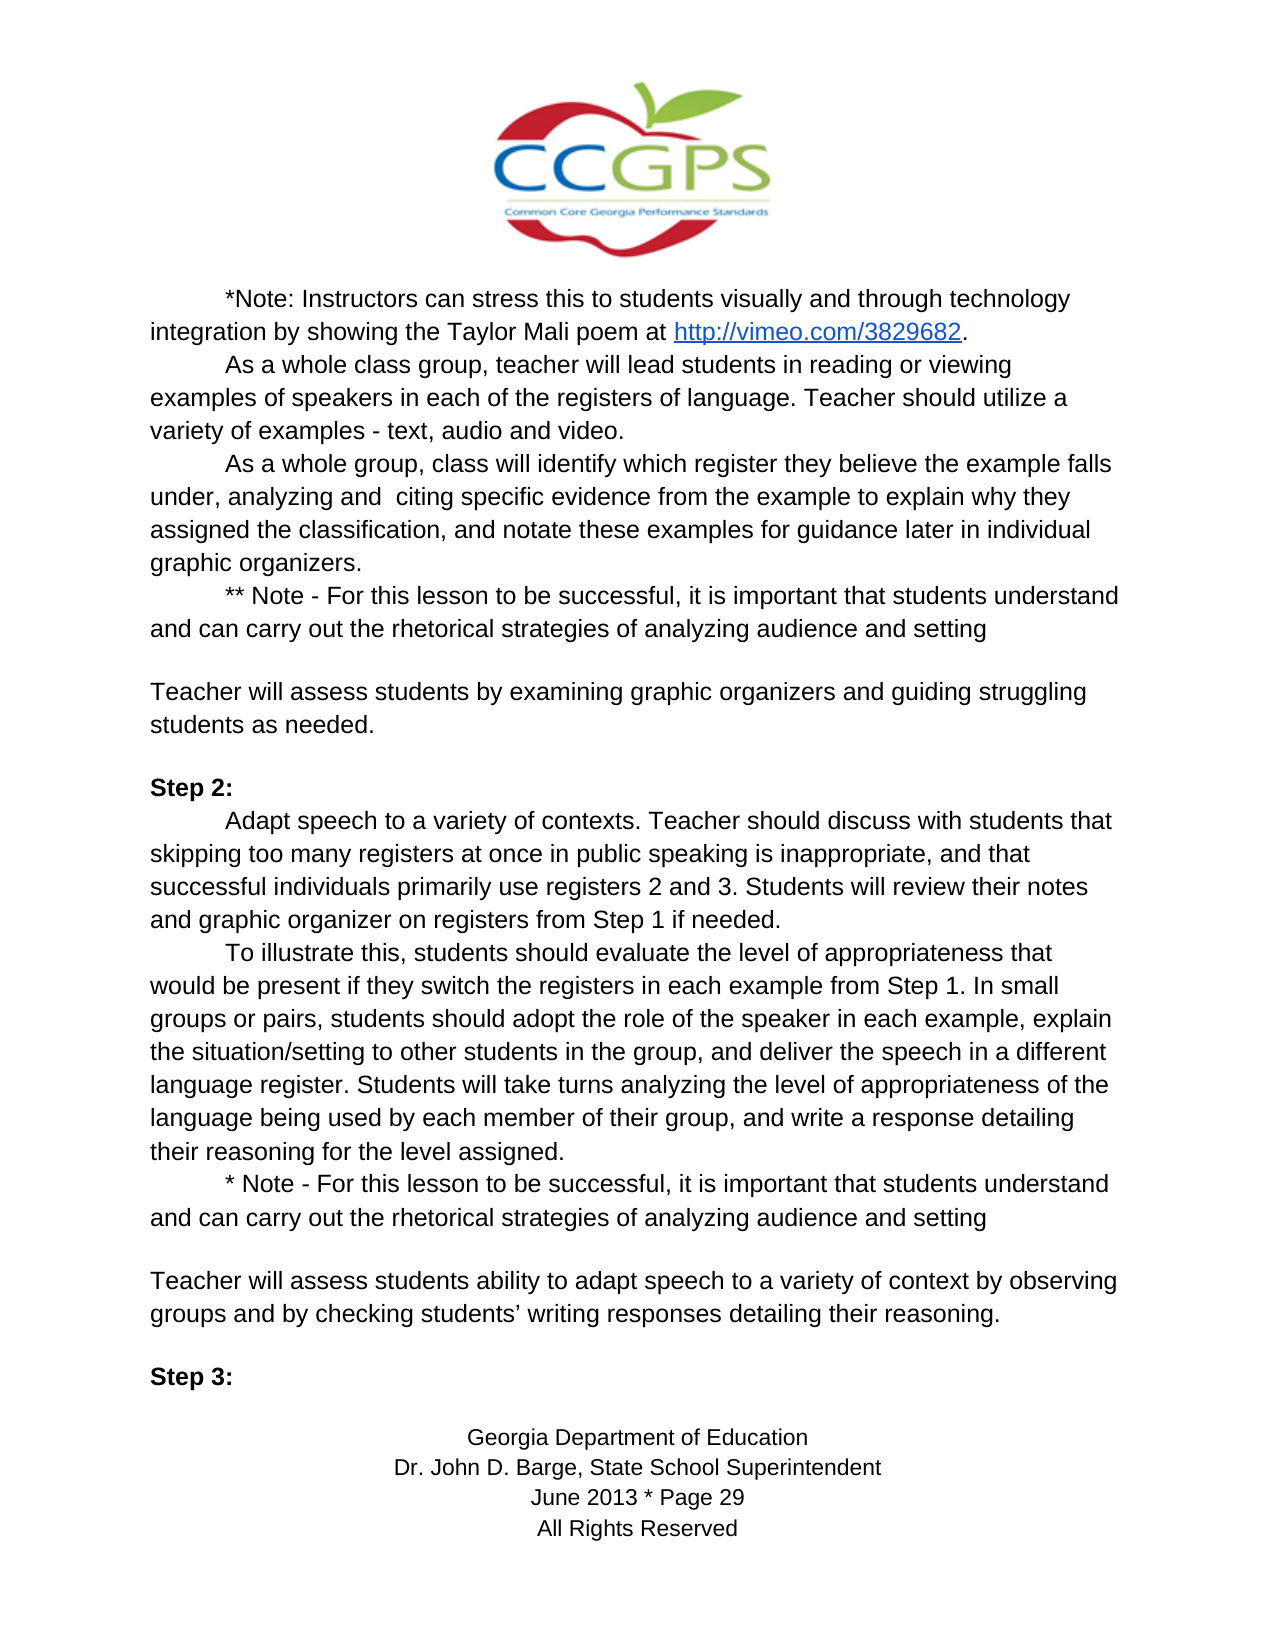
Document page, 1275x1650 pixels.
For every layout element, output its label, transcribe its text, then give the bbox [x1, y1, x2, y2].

text Step 3: [150, 1362, 1125, 1391]
text As a whole class group, teacher will lead students in reading or viewing examples of speakers in each of the registers of language. Teacher should utilize a variety of examples - text, audio and video. [150, 349, 1125, 444]
text ** Note - For this lesson to be successful, it is important that students understand and can carry out the rhetorical strategies of analyzing audience and setting [150, 581, 1125, 642]
text * Note - For this lesson to be successful, it is important that students understand and can carry out the rhetorical strategies of analyzing audience and setting [150, 1169, 1125, 1231]
text As a whole group, class will identify which register they believe the example falls under, analyzing and citing specific evidence from the example to explain why they assigned the classification, and notate these examples for guidance later in individual graphic organizers. [150, 449, 1125, 576]
text Adapt speech to a variety of contexts. Teacher should discuss with students that skipping too many registers at once in public speaking is inappropriate, and that successful individuals primarily use registers 2 and 3. Students will review their notes and graphic organizer on registers from Step 1 if needed. [150, 806, 1125, 934]
text *Note: Instructors can stress this to students visually and through technology integration by showing the Taylor Mali poem at http://vimeo.com/3829682. [150, 283, 1125, 345]
text Teacher will assess students by examining graphic organizers and guiding struggling students as needed. [150, 677, 1125, 739]
text Teacher will assess students ability to adapt speech to a variety of context by observing groups and by checking students’ writing responses detailing their reasoning. [150, 1266, 1125, 1327]
picture [471, 75, 804, 280]
text To illustrate this, students should evaluate the level of appropriateness that would be present if they switch the registers in each example from Step 1. In small groups or pairs, students should adopt the role of the speaker in each example, explain the situation/setting to other students in the group, and deliver the speech in a different language register. Students will take turns analyzing the level of appropriateness of the language being used by each member of their group, and write a response detailing their reasoning for the level assigned. [150, 938, 1125, 1165]
text Step 2: [150, 773, 1125, 802]
